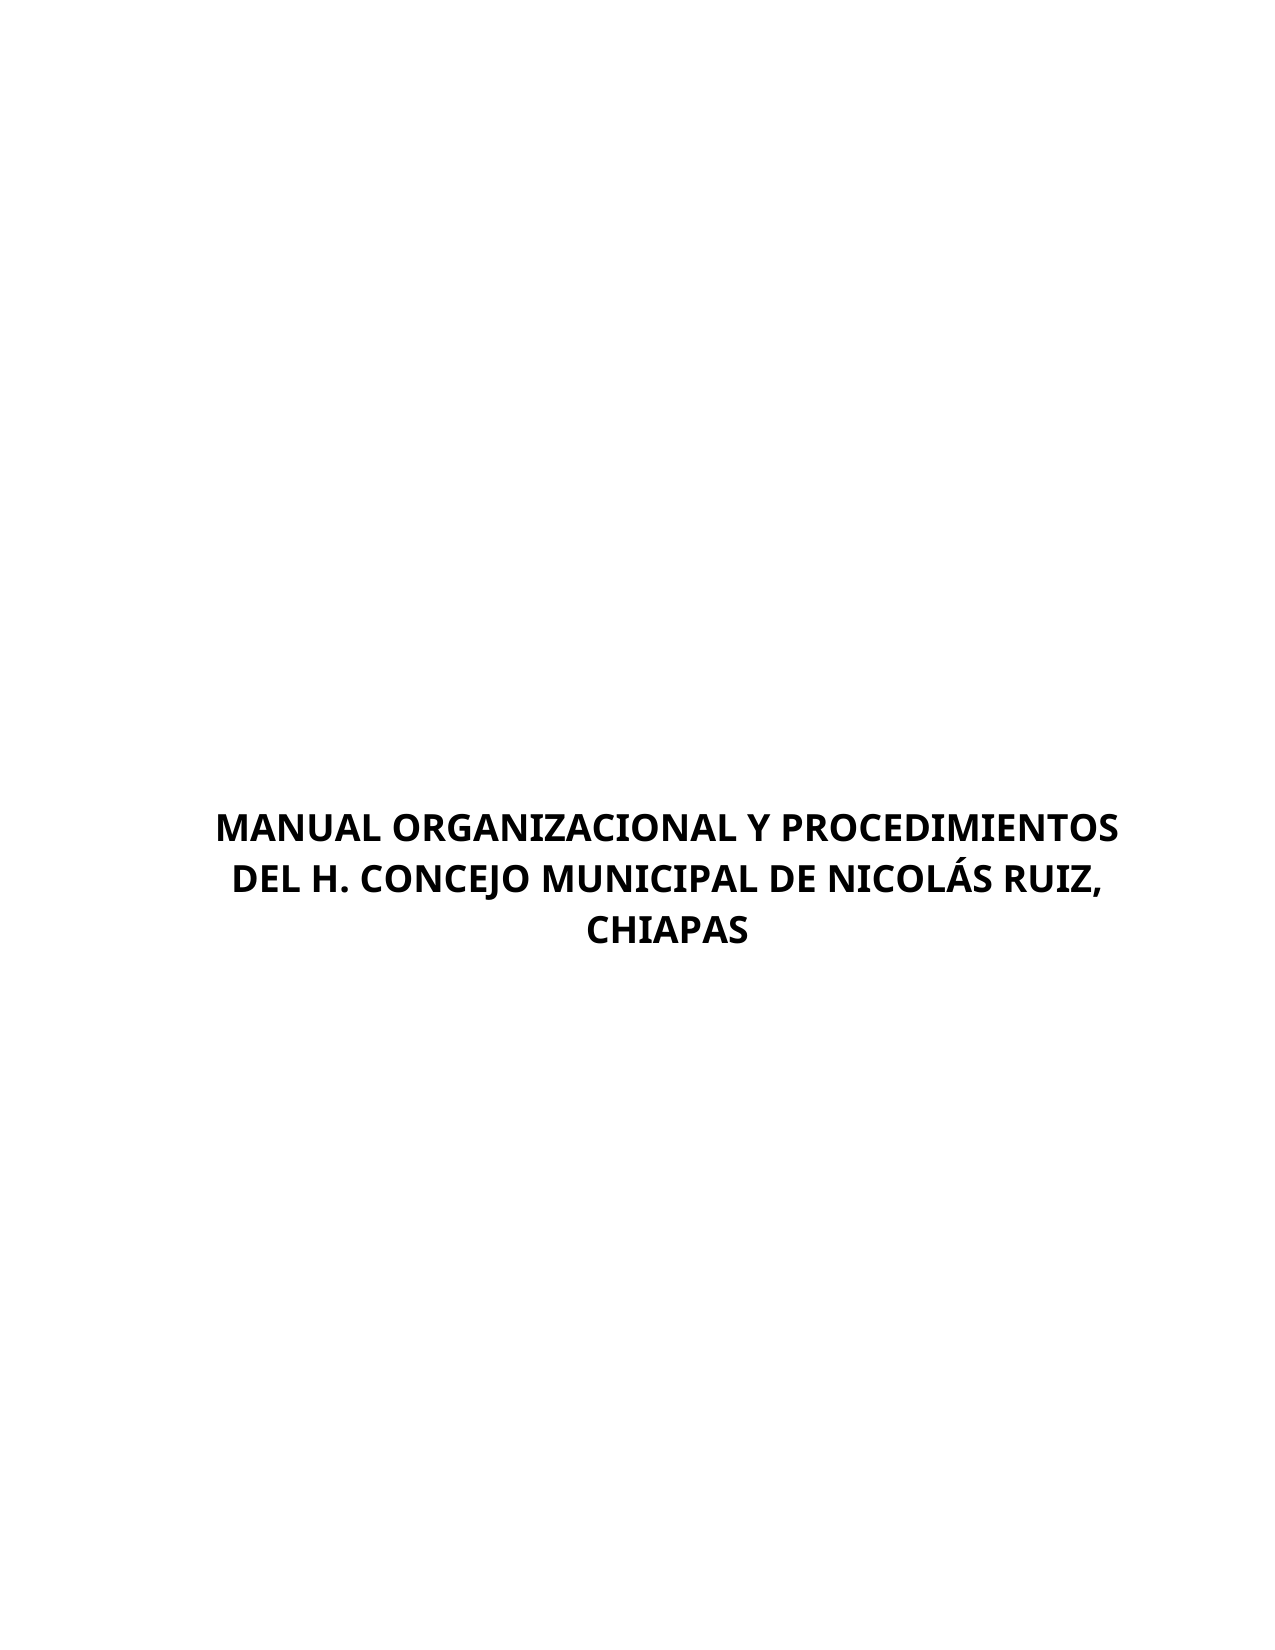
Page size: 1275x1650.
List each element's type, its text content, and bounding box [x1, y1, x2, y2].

text MANUAL ORGANIZACIONAL Y PROCEDIMIENTOS DEL H. CONCEJO MUNICIPAL DE NICOLÁS RUIZ, CHIAPAS [177, 802, 1157, 955]
